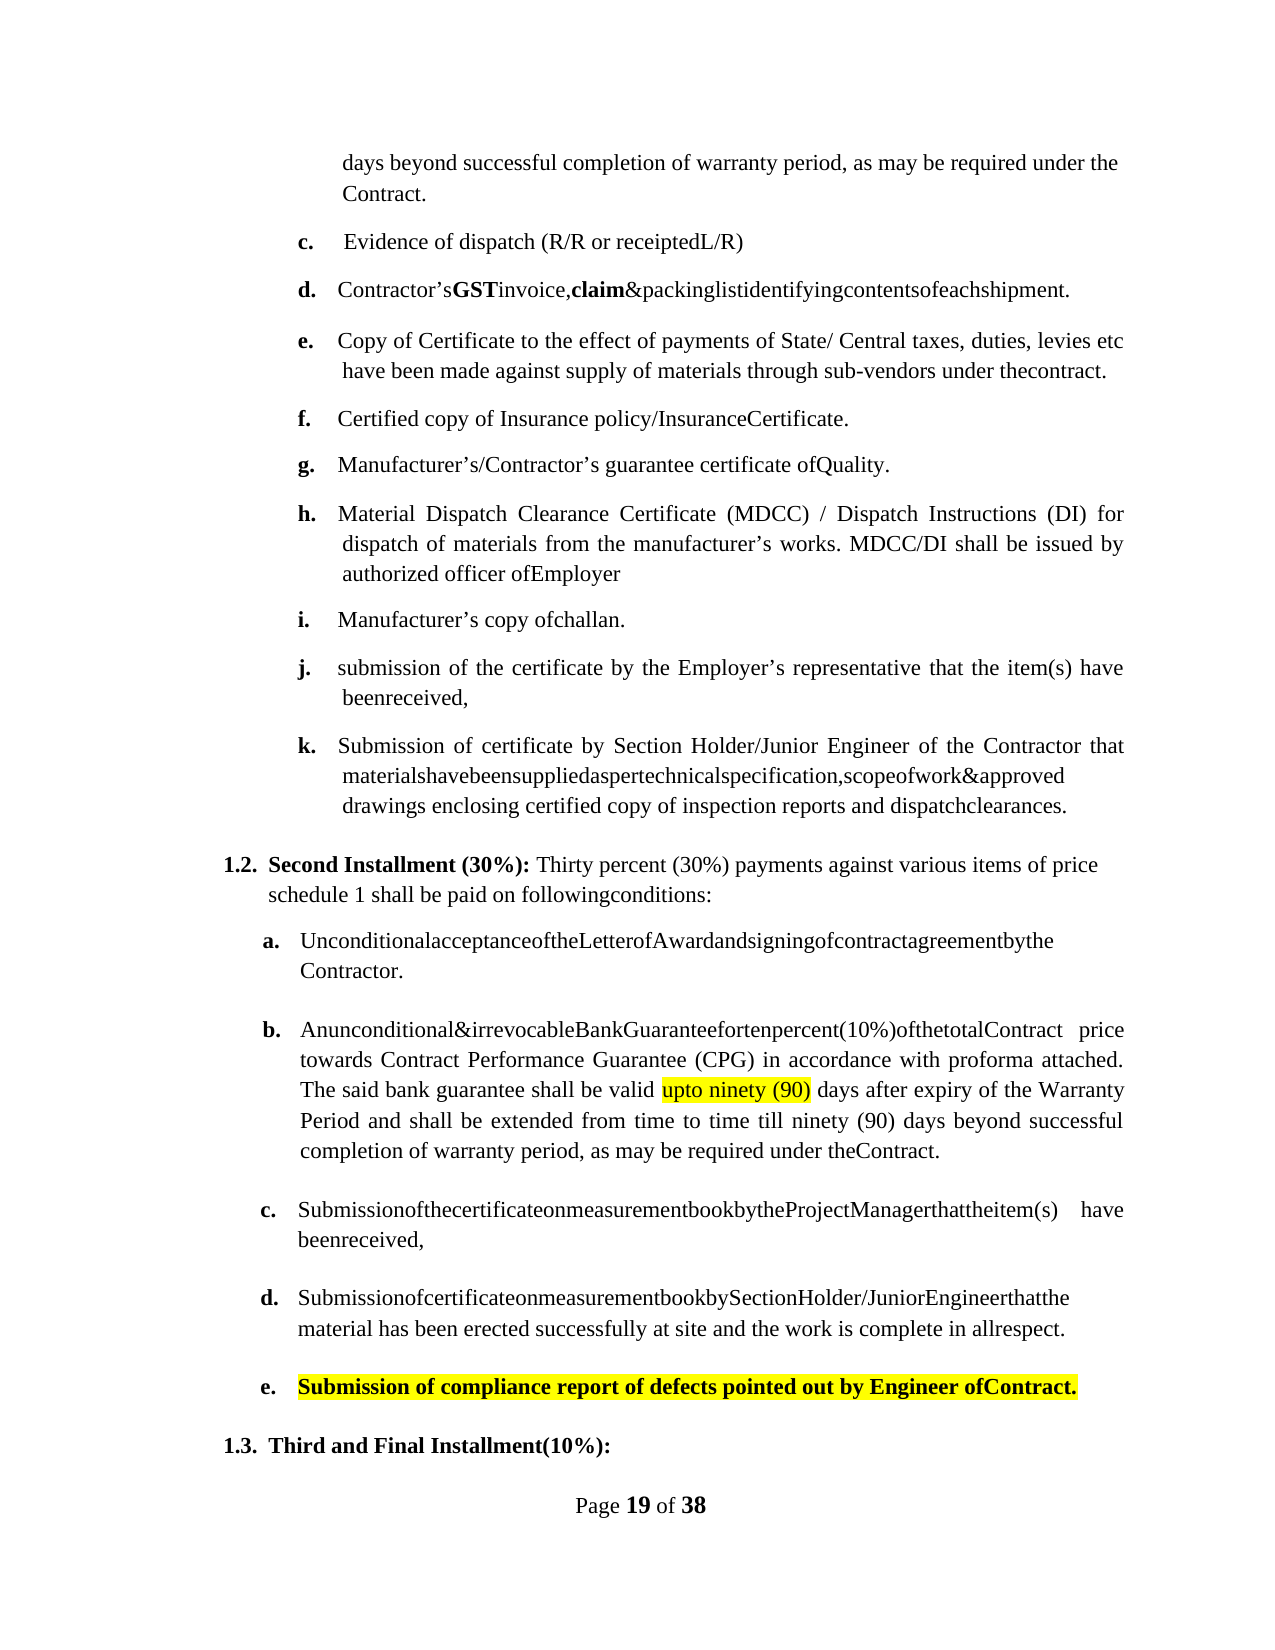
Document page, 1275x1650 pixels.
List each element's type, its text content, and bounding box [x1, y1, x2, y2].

list submission of the certificate by the Employer’s representative that the item(s) have beenreceived, [298, 654, 1124, 711]
list Evidence of dispatch (R/R or receiptedL/R) [298, 228, 1225, 254]
text days beyond successful completion of warranty period, as may be required under the Contract. [342, 149, 1156, 206]
list Manufacturer’s copy ofchallan. [298, 606, 1225, 632]
list SubmissionofcertificateonmeasurementbookbySectionHolder/JuniorEngineerthatthe material has been erected successfully at site and the work is complete in allrespect. [260, 1284, 1126, 1341]
list Submission of certificate by Section Holder/Junior Engineer of the Contractor that materialshavebeensuppliedaspertechnicalspecification,scopeofwork&approved drawings enclosing certified copy of inspection reports and dispatchclearances. [298, 732, 1126, 819]
list Anunconditional&irrevocableBankGuaranteefortenpercent(10%)ofthetotalContract price towards Contract Performance Guarantee (CPG) in accordance with proforma attached. The said bank guarantee shall be valid upto ninety (90) days after expiry of the Warranty Period and shall be extended from time to time till ninety (90) days beyond successful completion of warranty period, as may be required under theContract. [262, 1016, 1125, 1163]
list Copy of Certificate to the effect of payments of State/ Central taxes, duties, levies etc have been made against supply of materials through sub-vendors under thecontract. [298, 327, 1125, 384]
list UnconditionalacceptanceoftheLetterofAwardandsigningofcontractagreementbythe Contractor. [262, 927, 1125, 984]
list Second Installment (30%): Thirty percent (30%) payments against various items of price schedule 1 shall be paid on followingconditions: [223, 851, 1125, 908]
list Manufacturer’s/Contractor’s guarantee certificate ofQuality. [298, 451, 1225, 477]
list Third and Final Installment(10%): [223, 1432, 1225, 1459]
list Contractor’sGSTinvoice,claim&packinglistidentifyingcontentsofeachshipment. [298, 276, 1225, 302]
list Material Dispatch Clearance Certificate (MDCC) / Dispatch Instructions (DI) for dispatch of materials from the manufacturer’s works. MDCC/DI shall be issued by authorized officer ofEmployer [298, 499, 1125, 586]
list SubmissionofthecertificateonmeasurementbookbytheProjectManagerthattheitem(s) have beenreceived, [260, 1196, 1125, 1252]
list Certified copy of Insurance policy/InsuranceCertificate. [298, 405, 1225, 432]
subtitle Submission of compliance report of defects pointed out by Engineer ofContract. [260, 1373, 1225, 1400]
